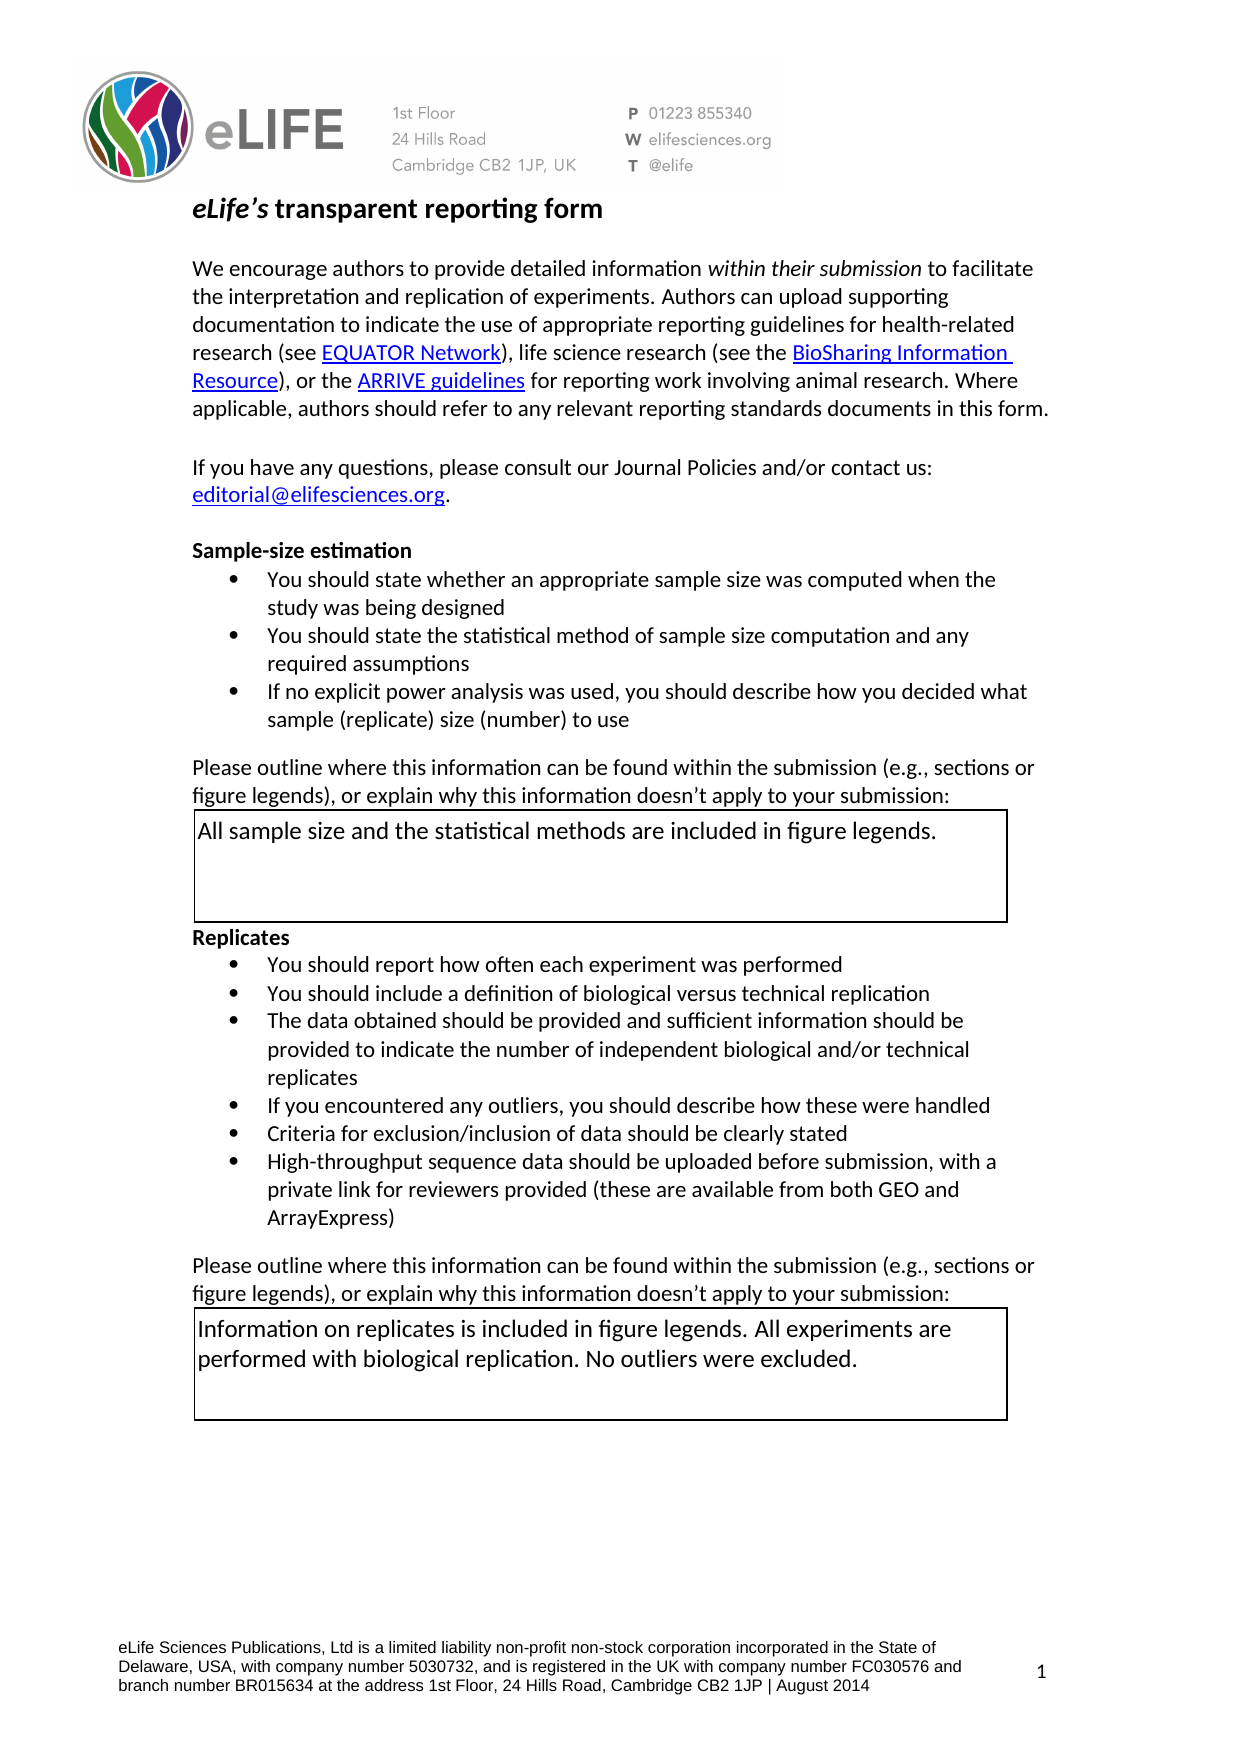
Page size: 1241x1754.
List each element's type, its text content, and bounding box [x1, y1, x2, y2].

list High-throughput sequence data should be uploaded before submission, with a private link for reviewers provided (these are available from both GEO and ArrayExpress) [229, 1147, 1053, 1231]
text Information on replicates is included in figure legends. All experiments are performed with biological replication. No outliers were excluded. [195, 1311, 1006, 1376]
picture [73, 58, 784, 191]
text Replicates [192, 837, 1053, 951]
text Sample-size estimation [192, 537, 1053, 565]
list Criteria for exclusion/inclusion of data should be clearly stated [229, 1119, 1053, 1147]
list You should state whether an appropriate sample size was computed when the study was being designed [229, 565, 1053, 621]
text eLife’s transparent reporting form [192, 190, 1053, 226]
text All sample size and the statistical methods are included in figure legends. [195, 813, 1006, 848]
list The data obtained should be provided and sufficient information should be provided to indicate the number of independent biological and/or technical replicates [229, 1007, 1053, 1091]
list You should state the statistical method of sample size computation and any required assumptions [229, 621, 1053, 677]
list You should include a definition of biological versus technical replication [229, 979, 1053, 1007]
text If you have any questions, please consult our Journal Policies and/or contact us: editorial@elifesciences.org. [192, 453, 1053, 509]
list You should report how often each experiment was performed [229, 951, 1053, 979]
text We encourage authors to provide detailed information within their submission to facilitate the interpretation and replication of experiments. Authors can upload supporting documentation to indicate the use of appropriate reporting guidelines for health-related research (see EQUATOR Network), life science research (see the BioSharing Information Resource), or the ARRIVE guidelines for reporting work involving animal research. Where applicable, authors should refer to any relevant reporting standards documents in this form. [192, 254, 1053, 422]
list If no explicit power analysis was used, you should describe how you decided what sample (replicate) size (number) to use [229, 677, 1053, 733]
list If you encountered any outliers, you should describe how these were handled [229, 1091, 1053, 1119]
